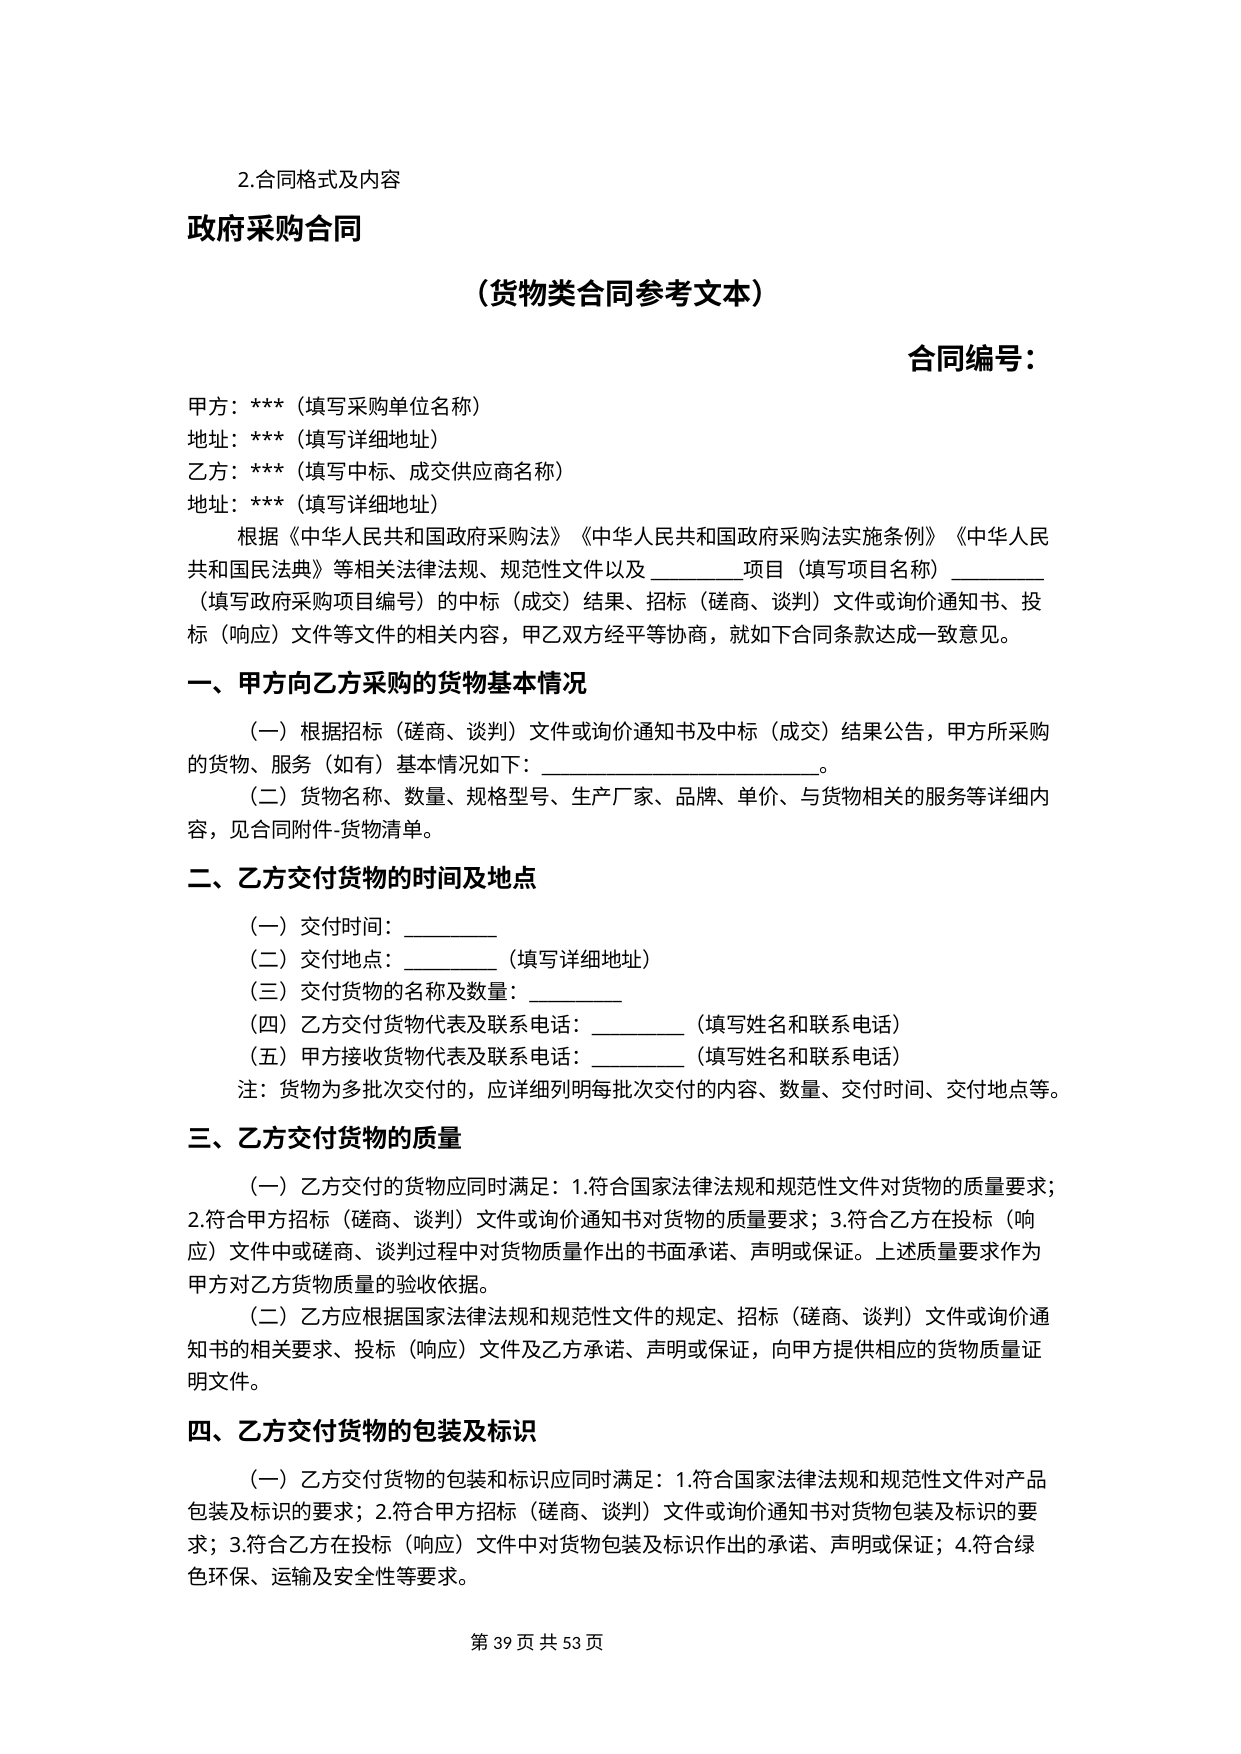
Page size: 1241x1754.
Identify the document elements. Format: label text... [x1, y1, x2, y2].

text （五）甲方接收货物代表及联系电话：__________（填写姓名和联系电话） [187, 1039, 1053, 1072]
text 甲方：***（填写采购单位名称） [187, 389, 1053, 422]
text 四、乙方交付货物的包装及标识 [187, 1397, 1053, 1462]
text 根据《中华人民共和国政府采购法》《中华人民共和国政府采购法实施条例》《中华人民共和国民法典》等相关法律法规、规范性文件以及 __________项目（填写项目名称）__________ （填写政府采购项目编号）的中标（成交）结果、招标（磋商、谈判）文件或询价通知书、投标（响应）文件等文件的相关内容，甲乙双方经平等协商，就如下合同条款达成一致意见。 [187, 519, 1053, 649]
text 一、甲方向乙方采购的货物基本情况 [187, 649, 1053, 714]
text 政府采购合同 [187, 194, 1053, 259]
text 注：货物为多批次交付的，应详细列明每批次交付的内容、数量、交付时间、交付地点等。 [187, 1072, 1053, 1104]
text （一）乙方交付货物的包装和标识应同时满足：1.符合国家法律法规和规范性文件对产品包装及标识的要求；2.符合甲方招标（磋商、谈判）文件或询价通知书对货物包装及标识的要求；3.符合乙方在投标（响应）文件中对货物包装及标识作出的承诺、声明或保证；4.符合绿色环保、运输及安全性等要求。 [187, 1462, 1053, 1592]
text （货物类合同参考文本） [187, 259, 1053, 324]
text （二）货物名称、数量、规格型号、生产厂家、品牌、单价、与货物相关的服务等详细内容，见合同附件-货物清单。 [187, 779, 1053, 844]
text （一）乙方交付的货物应同时满足：1.符合国家法律法规和规范性文件对货物的质量要求；2.符合甲方招标（磋商、谈判）文件或询价通知书对货物的质量要求；3.符合乙方在投标（响应）文件中或磋商、谈判过程中对货物质量作出的书面承诺、声明或保证。上述质量要求作为甲方对乙方货物质量的验收依据。 [187, 1169, 1053, 1299]
text 2.合同格式及内容 [187, 162, 1053, 194]
text （三）交付货物的名称及数量：__________ [187, 974, 1053, 1007]
text （一）交付时间：__________ [187, 909, 1053, 942]
text 合同编号： [187, 324, 1053, 389]
text 地址：***（填写详细地址） [187, 422, 1053, 454]
text （一）根据招标（磋商、谈判）文件或询价通知书及中标（成交）结果公告，甲方所采购的货物、服务（如有）基本情况如下：______________________________。 [187, 714, 1053, 779]
text 三、乙方交付货物的质量 [187, 1104, 1053, 1169]
text 二、乙方交付货物的时间及地点 [187, 844, 1053, 909]
text （二）乙方应根据国家法律法规和规范性文件的规定、招标（磋商、谈判）文件或询价通知书的相关要求、投标（响应）文件及乙方承诺、声明或保证，向甲方提供相应的货物质量证明文件。 [187, 1299, 1053, 1397]
text 乙方：***（填写中标、成交供应商名称） [187, 454, 1053, 487]
text （二）交付地点：__________（填写详细地址） [187, 942, 1053, 974]
text 地址：***（填写详细地址） [187, 487, 1053, 519]
text （四）乙方交付货物代表及联系电话：__________（填写姓名和联系电话） [187, 1007, 1053, 1039]
